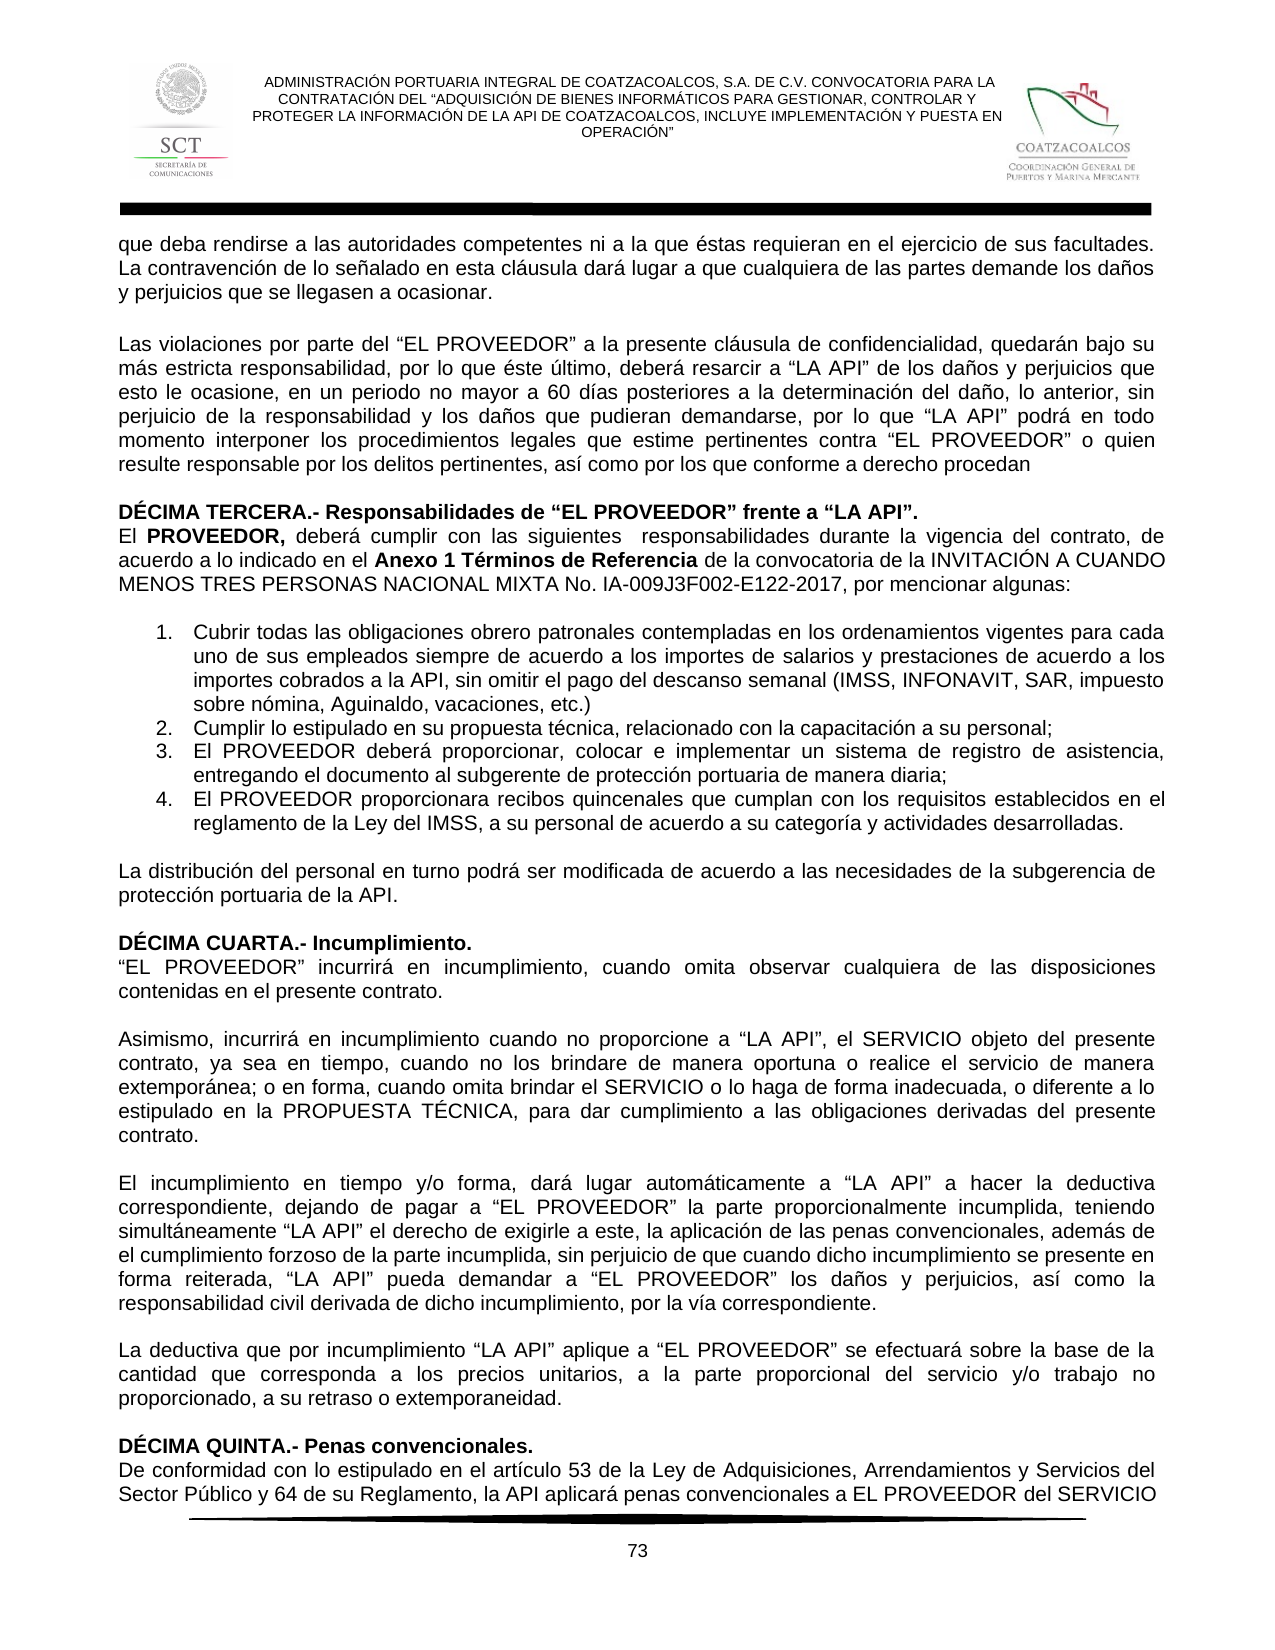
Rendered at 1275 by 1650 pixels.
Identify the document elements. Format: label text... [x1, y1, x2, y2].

list El PROVEEDOR deberá proporcionar, colocar e implementar un sistema de registro de asistencia, entregando el documento al subgerente de protección portuaria de manera diaria; [156, 739, 1166, 787]
text DÉCIMA CUARTA.- Incumplimiento. [118, 931, 1157, 955]
text DÉCIMA TERCERA.- Responsabilidades de “EL PROVEEDOR” frente a “LA API”. [118, 500, 1157, 524]
subtitle Las violaciones por parte del “EL PROVEEDOR” a la presente cláusula de confidencialidad, quedarán bajo su más estricta responsabilidad, por lo que éste último, deberá resarcir a “LA API” de los daños y perjuicios que esto le ocasione, en un periodo no mayor a 60 días posteriores a la determinación del daño, lo anterior, sin perjuicio de la responsabilidad y los daños que pudieran demandarse, por lo que “LA API” podrá en todo momento interponer los procedimientos legales que estime pertinentes contra “EL PROVEEDOR” o quien resulte responsable por los delitos pertinentes, así como por los que conforme a derecho procedan [118, 332, 1157, 476]
list El PROVEEDOR proporcionara recibos quincenales que cumplan con los requisitos establecidos en el reglamento de la Ley del IMSS, a su personal de acuerdo a su categoría y actividades desarrolladas. [156, 787, 1166, 835]
picture [1006, 83, 1140, 182]
text El incumplimiento en tiempo y/o forma, dará lugar automáticamente a “LA API” a hacer la deductiva correspondiente, dejando de pagar a “EL PROVEEDOR” la parte proporcionalmente incumplida, teniendo simultáneamente “LA API” el derecho de exigirle a este, la aplicación de las penas convencionales, además de el cumplimiento forzoso de la parte incumplida, sin perjuicio de que cuando dicho incumplimiento se presente en forma reiterada, “LA API” pueda demandar a “EL PROVEEDOR” los daños y perjuicios, así como la responsabilidad civil derivada de dicho incumplimiento, por la vía correspondiente. [118, 1171, 1157, 1314]
text La deductiva que por incumplimiento “LA API” aplique a “EL PROVEEDOR” se efectuará sobre la base de la cantidad que corresponda a los precios unitarios, a la parte proporcional del servicio y/o trabajo no proporcionado, a su retraso o extemporaneidad. [118, 1338, 1157, 1410]
list Cumplir lo estipulado en su propuesta técnica, relacionado con la capacitación a su personal; [156, 715, 1166, 739]
text El PROVEEDOR, deberá cumplir con las siguientes responsabilidades durante la vigencia del contrato, de acuerdo a lo indicado en el Anexo 1 Términos de Referencia de la convocatoria de la INVITACIÓN A CUANDO MENOS TRES PERSONAS NACIONAL MIXTA No. IA-009J3F002-E122-2017, por mencionar algunas: [118, 524, 1166, 596]
text La distribución del personal en turno podrá ser modificada de acuerdo a las necesidades de la subgerencia de protección portuaria de la API. [118, 859, 1157, 907]
text Asimismo, incurrirá en incumplimiento cuando no proporcione a “LA API”, el SERVICIO objeto del presente contrato, ya sea en tiempo, cuando no los brindare de manera oportuna o realice el servicio de manera extemporánea; o en forma, cuando omita brindar el SERVICIO o lo haga de forma inadecuada, o diferente a lo estipulado en la PROPUESTA TÉCNICA, para dar cumplimiento a las obligaciones derivadas del presente contrato. [118, 1027, 1157, 1147]
text DÉCIMA QUINTA.- Penas convencionales. [118, 1434, 1157, 1458]
text “EL PROVEEDOR” incurrirá en incumplimiento, cuando omita observar cualquiera de las disposiciones contenidas en el presente contrato. [118, 955, 1157, 1003]
picture [129, 63, 233, 179]
list Cubrir todas las obligaciones obrero patronales contempladas en los ordenamientos vigentes para cada uno de sus empleados siempre de acuerdo a los importes de salarios y prestaciones de acuerdo a los importes cobrados a la API, sin omitir el pago del descanso semanal (IMSS, INFONAVIT, SAR, impuesto sobre nómina, Aguinaldo, vacaciones, etc.) [156, 619, 1166, 715]
